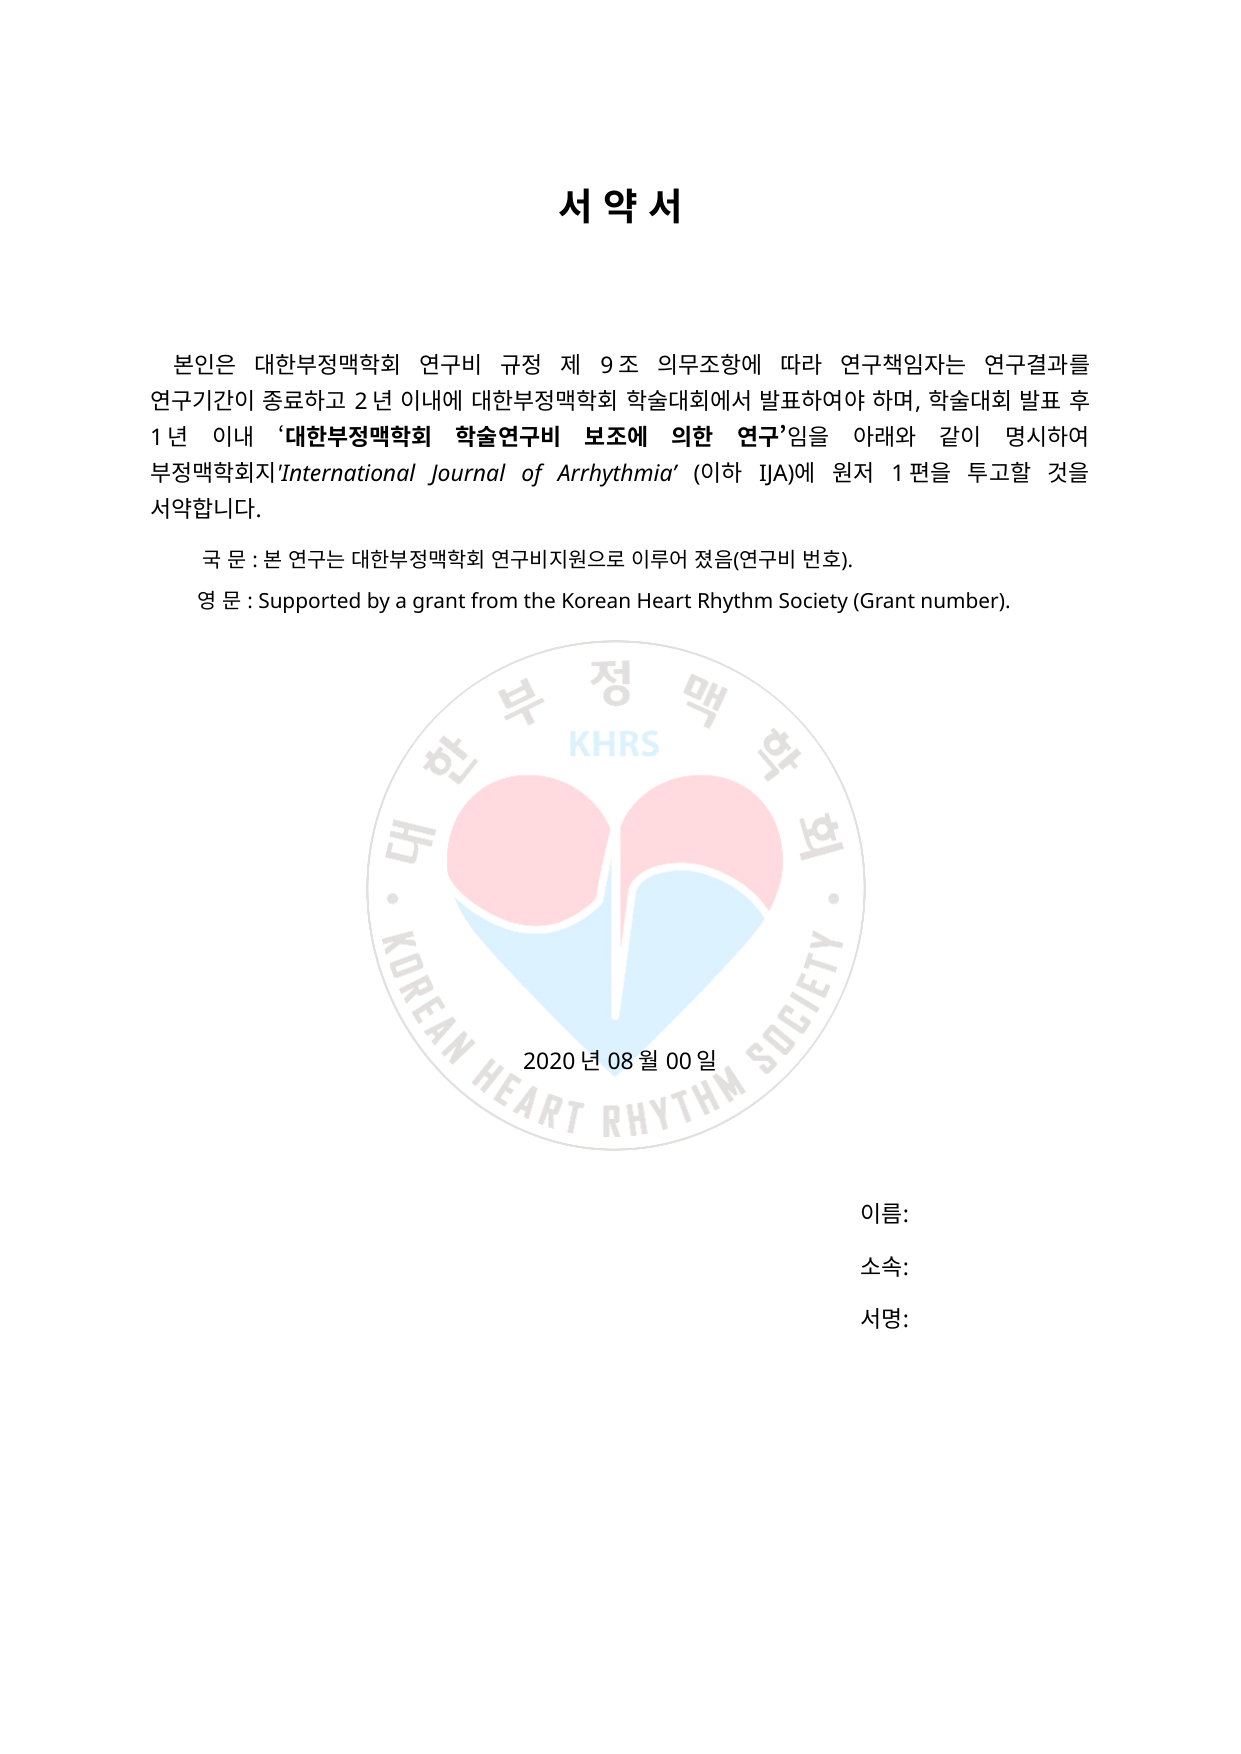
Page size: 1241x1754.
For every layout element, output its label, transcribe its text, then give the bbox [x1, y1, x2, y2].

text 2020년 08월 00일 [150, 1043, 1090, 1076]
text 영 문 : Supported by a grant from the Korean Heart Rhythm Society (Grant number). [192, 584, 1090, 615]
text 소속: [150, 1249, 1007, 1282]
text 이름: [150, 1196, 1007, 1229]
text 서 약 서 [150, 177, 1090, 231]
text 서명: [150, 1301, 1007, 1335]
text 본인은 대한부정맥학회 연구비 규정 제 9조 의무조항에 따라 연구책임자는 연구결과를 연구기간이 종료하고 2년 이내에 대한부정맥학회 학술대회에서 발표하여야 하며, 학술대회 발표 후 1년 이내 ‘대한부정맥학회 학술연구비 보조에 의한 연구’임을 아래와 같이 명시하여 부정맥학회지'International Journal of Arrhythmia’ (이하 IJA)에 원저 1편을 투고할 것을 서약합니다. [150, 347, 1090, 524]
text 국 문 : 본 연구는 대한부정맥학회 연구비지원으로 이루어 졌음(연구비 번호). [192, 543, 1090, 574]
